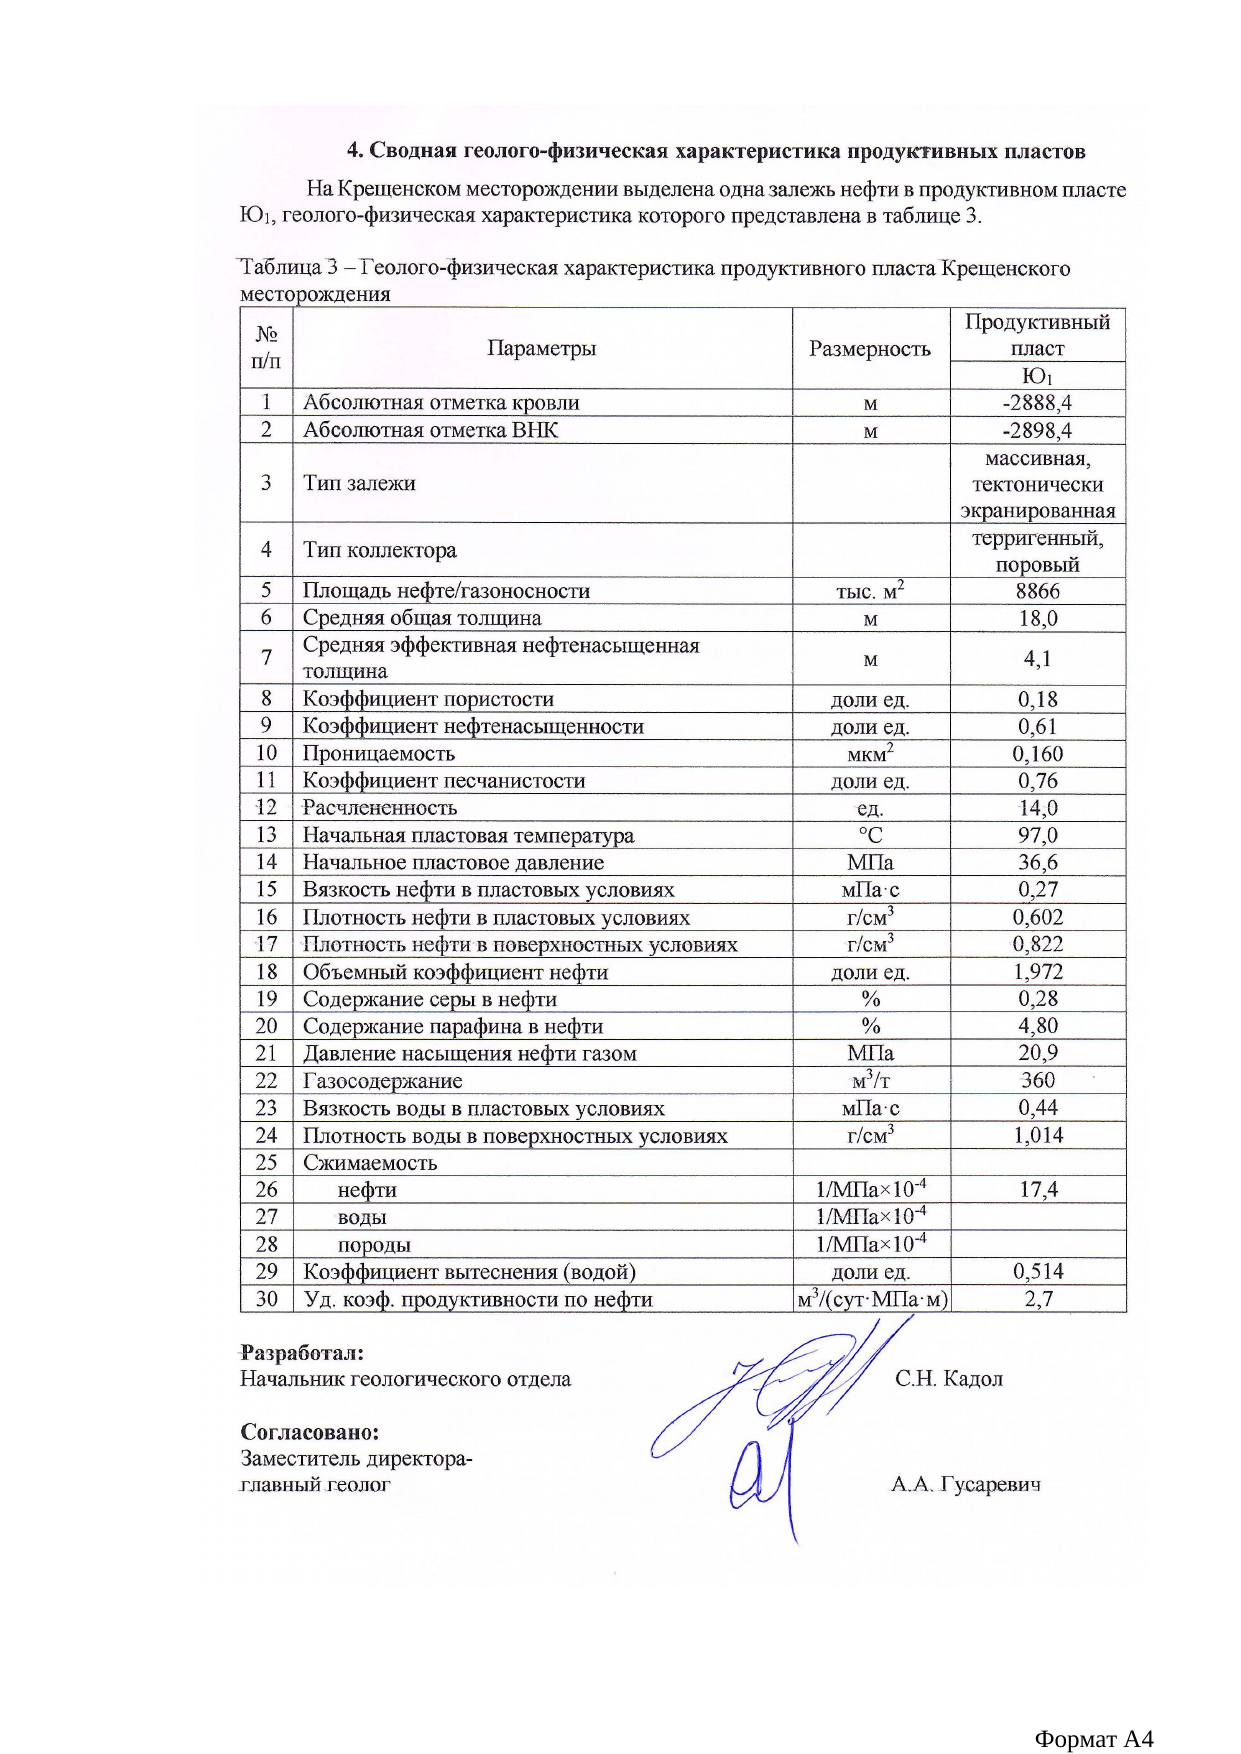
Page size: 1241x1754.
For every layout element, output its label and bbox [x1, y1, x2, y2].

picture [195, 105, 1149, 1587]
